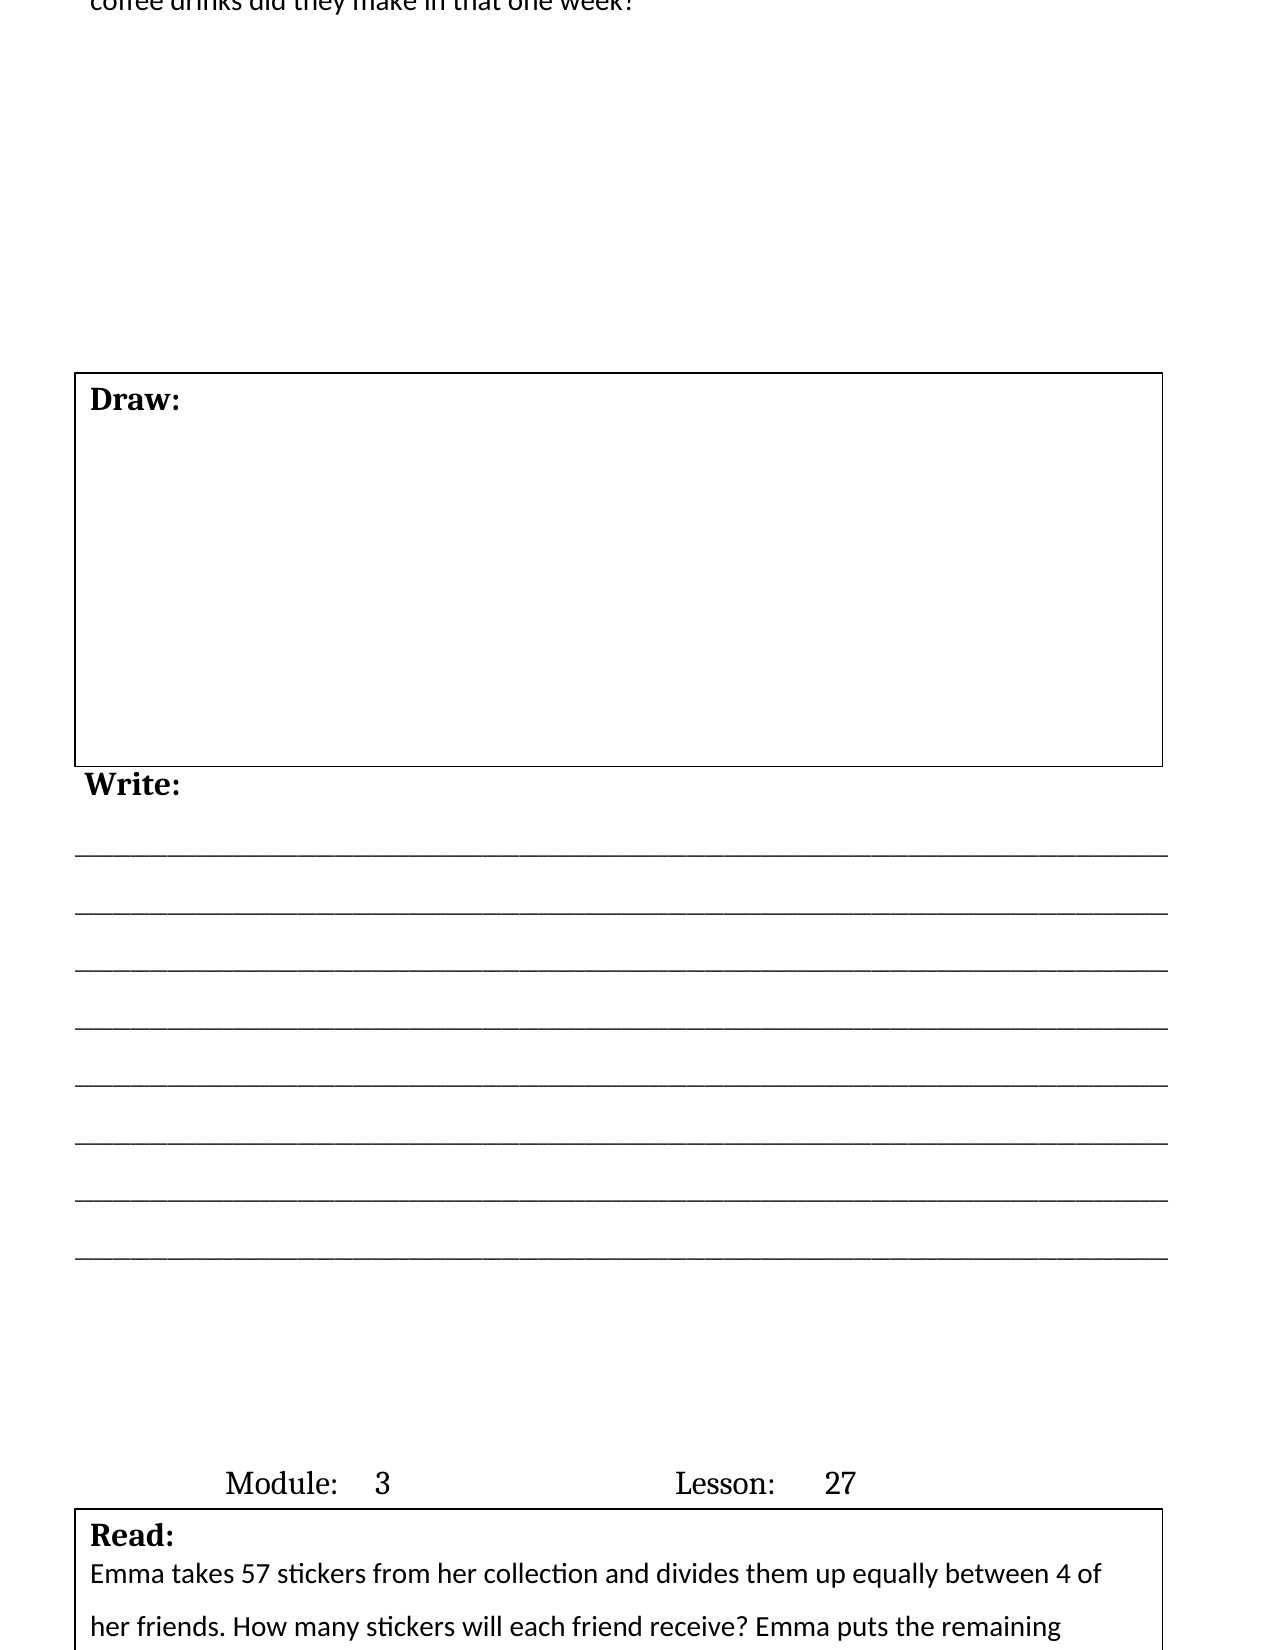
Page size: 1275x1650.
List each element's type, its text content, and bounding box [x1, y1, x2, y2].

text ______________________________________________________________________________________________________________________ [75, 1234, 1200, 1263]
text ______________________________________________________________________________________________________________________ [75, 1177, 1200, 1206]
text Module: 3 Lesson: 27 [75, 1464, 1200, 1503]
text ______________________________________________________________________________________________________________________ [75, 1004, 1200, 1033]
text Write: [84, 765, 1200, 803]
text ______________________________________________________________________________________________________________________ [75, 947, 1200, 976]
text ______________________________________________________________________________________________________________________ [75, 1062, 1200, 1091]
text ______________________________________________________________________________________________________________________ [75, 1119, 1200, 1148]
text ______________________________________________________________________________________________________________________ [75, 889, 1200, 918]
text ______________________________________________________________________________________________________________________ [75, 832, 1200, 861]
